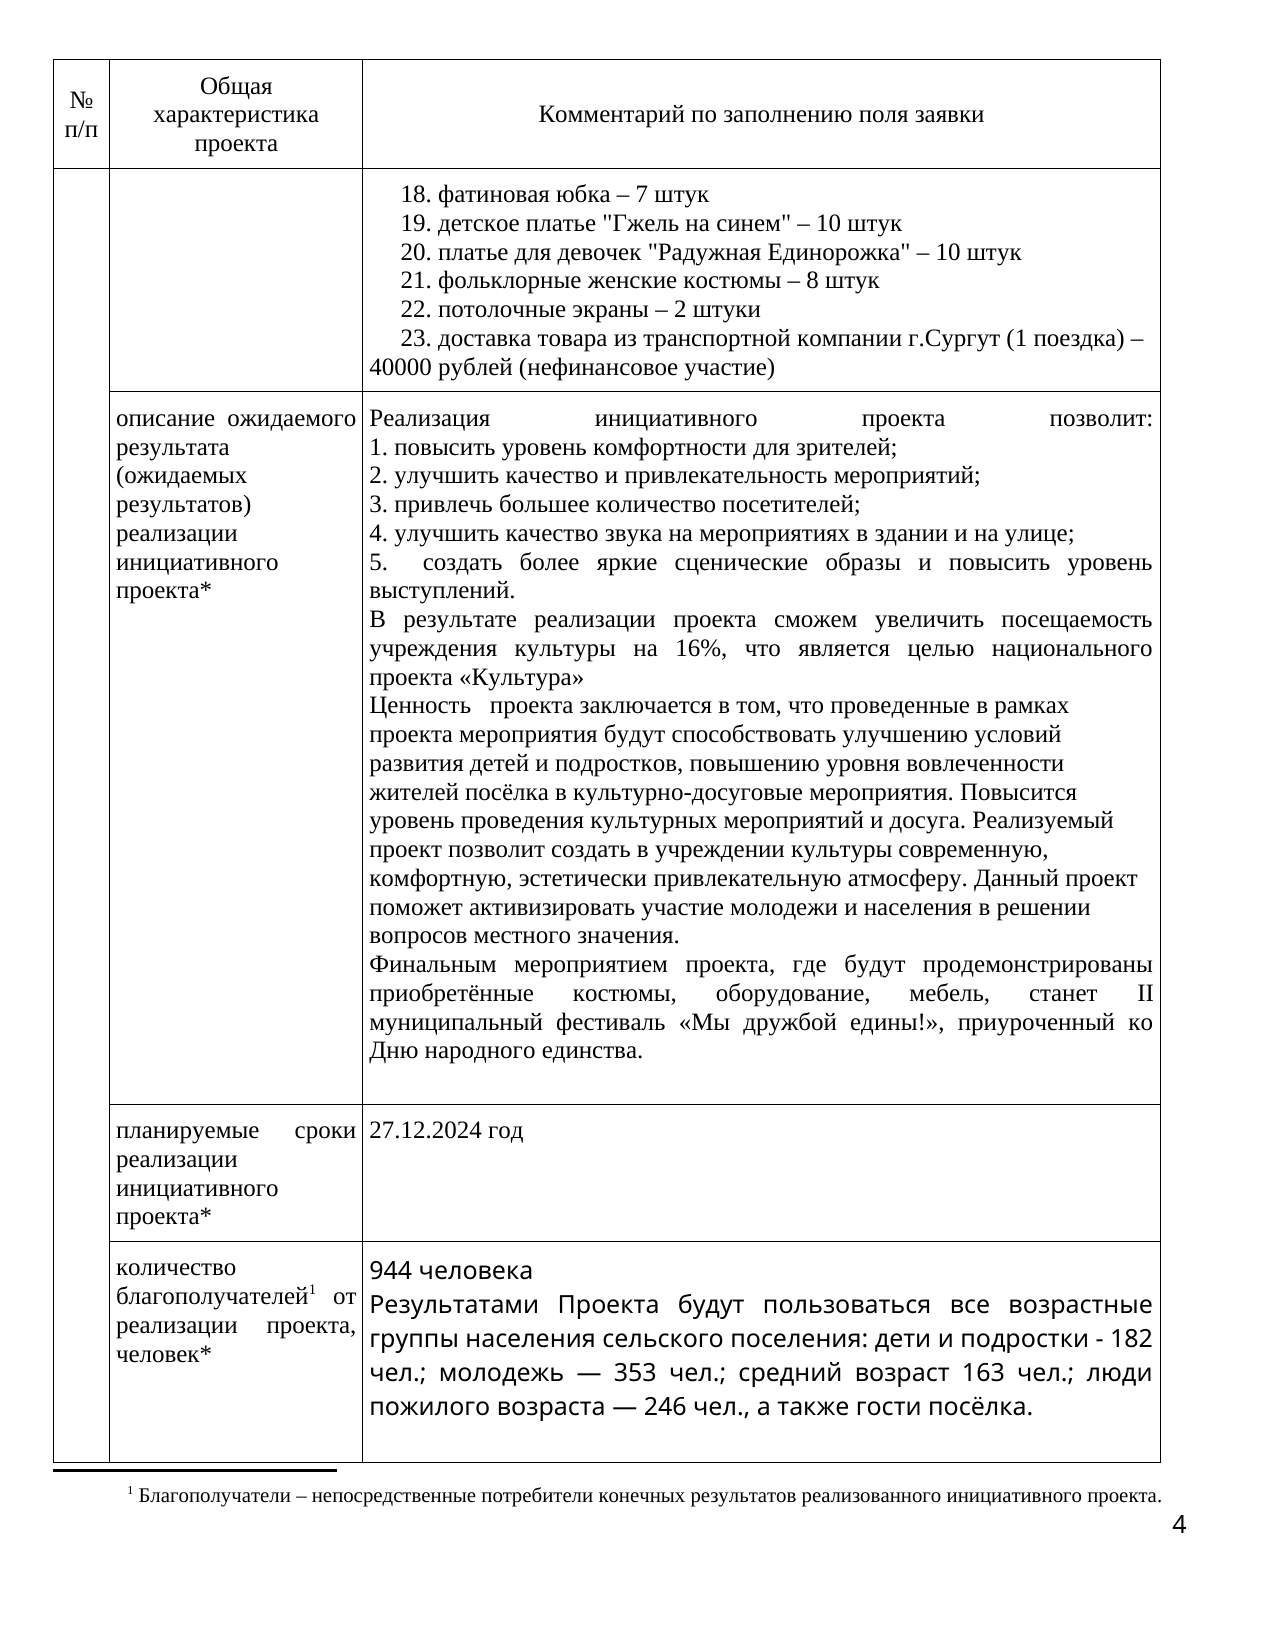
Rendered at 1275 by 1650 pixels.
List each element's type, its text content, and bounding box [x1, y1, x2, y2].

table_header Комментарий по заполнению поля заявки [363, 60, 1160, 168]
table_cell 27.12.2024 год [363, 1105, 1160, 1241]
table_header № п/п [54, 60, 109, 168]
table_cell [363, 169, 1160, 391]
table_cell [110, 169, 362, 391]
table_cell количество благополучателей от реализации проекта, человек* [110, 1242, 362, 1462]
table_cell 944 человека Результатами Проекта будут пользоваться все возрастные группы населения сельского поселения: дети и подростки - 182 чел.; молодежь — 353 чел.; средний возраст 163 чел.; люди пожилого возраста — 246 чел., а также гости посёлка. [363, 1242, 1160, 1462]
table_cell планируемые сроки реализации инициативного проекта* [110, 1105, 362, 1241]
table_header Общая характеристика проекта [110, 60, 362, 168]
table_cell описание ожидаемого результата (ожидаемых результатов) реализации инициативного проекта* [110, 392, 362, 1103]
table_cell Реализация инициативного проекта позволит: 1. повысить уровень комфортности для зрителей; 2. улучшить качество и привлекательность мероприятий; 3. привлечь большее количество посетителей; 4. улучшить качество звука на мероприятиях в здании и на улице; 5. создать более яркие сценические образы и повысить уровень выступлений. В результате реализации проекта сможем увеличить посещаемость учреждения культуры на 16%, что является целью национального проекта «Культура» Ценность проекта заключается в том, что проведенные в рамках проекта мероприятия будут способствовать улучшению условий развития детей и подростков, повышению уровня вовлеченности жителей посёлка в культурно-досуговые мероприятия. Повысится уровень проведения культурных мероприятий и досуга. Реализуемый проект позволит создать в учреждении культуры современную, комфортную, эстетически привлекательную атмосферу. Данный проект поможет активизировать участие молодежи и населения в решении вопросов местного значения. Финальным мероприятием проекта, где будут продемонстрированы приобретённые костюмы, оборудование, мебель, станет II муниципальный фестиваль «Мы дружбой едины!», приуроченный ко Дню народного единства. [363, 392, 1160, 1103]
